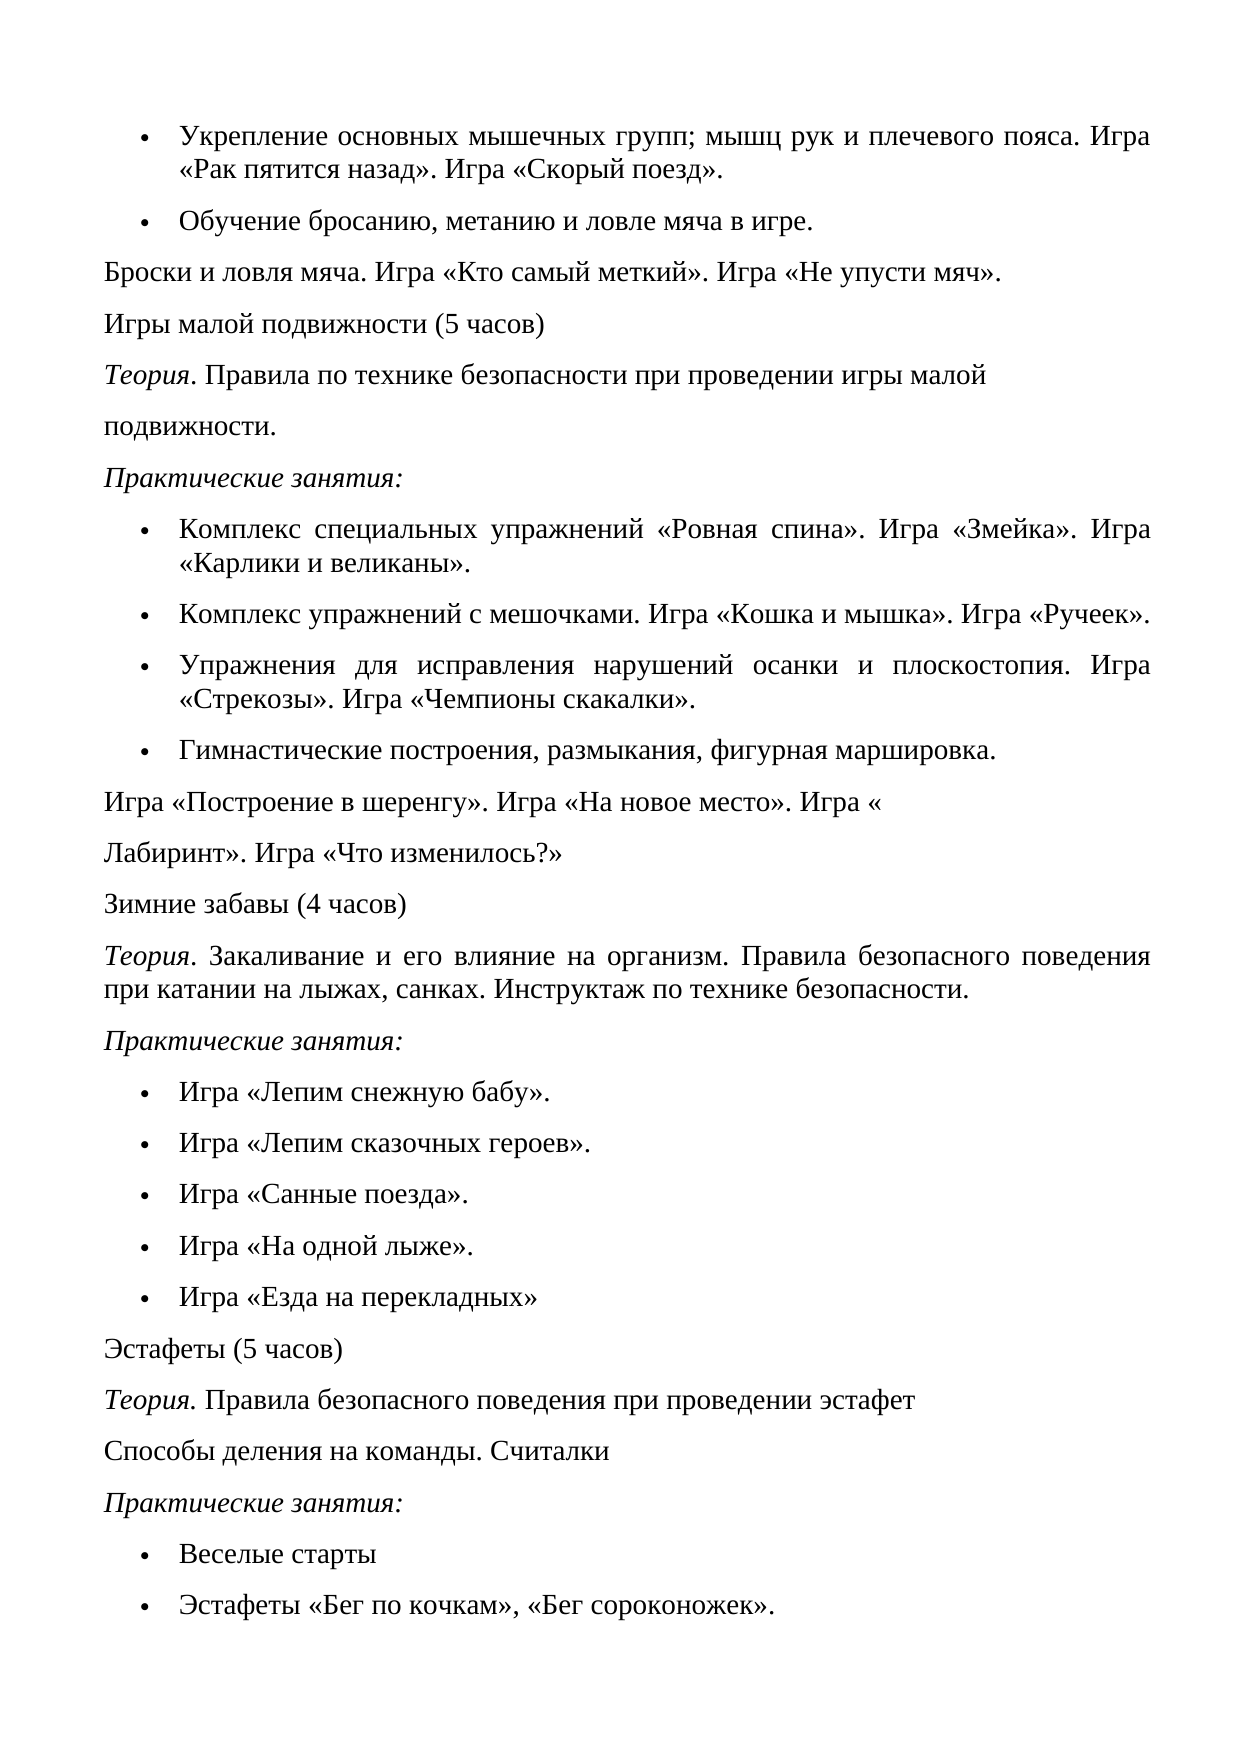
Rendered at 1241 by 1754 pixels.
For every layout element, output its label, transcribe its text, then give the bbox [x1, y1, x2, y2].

text Способы деления на команды. Считалки [103, 1433, 1152, 1467]
list Укрепление основных мышечных групп; мышц рук и плечевого пояса. Игра «Рак пятится назад». Игра «Скорый поезд». [141, 118, 1152, 185]
list Эстафеты «Бег по кочкам», «Бег сороконожек». [141, 1587, 1152, 1621]
text Игры малой подвижности (5 часов) [103, 306, 1152, 339]
text Теория. Правила безопасного поведения при проведении эстафет [103, 1382, 1152, 1416]
text Лабиринт». Игра «Что изменилось?» [103, 835, 1152, 868]
list Комплекс специальных упражнений «Ровная спина». Игра «Змейка». Игра «Карлики и великаны». [141, 511, 1152, 578]
list Веселые старты [141, 1536, 1152, 1570]
list Игра «Езда на перекладных» [141, 1279, 1152, 1313]
text Броски и ловля мяча. Игра «Кто самый меткий». Игра «Не упусти мяч». [103, 254, 1152, 288]
list Обучение бросанию, метанию и ловле мяча в игре. [141, 203, 1152, 237]
list Игра «На одной лыже». [141, 1228, 1152, 1262]
list Гимнастические построения, размыкания, фигурная маршировка. [141, 732, 1152, 766]
text Игра «Построение в шеренгу». Игра «На новое место». Игра « [103, 784, 1152, 817]
text Эстафеты (5 часов) [103, 1331, 1152, 1364]
text Практические занятия: [103, 1023, 1152, 1056]
text Практические занятия: [103, 460, 1152, 493]
text подвижности. [103, 408, 1152, 442]
list Игра «Санные поезда». [141, 1177, 1152, 1210]
text Теория. Правила по технике безопасности при проведении игры малой [103, 357, 1152, 391]
list Комплекс упражнений с мешочками. Игра «Кошка и мышка». Игра «Ручеек». [141, 596, 1152, 629]
text Практические занятия: [103, 1485, 1152, 1518]
list Упражнения для исправления нарушений осанки и плоскостопия. Игра «Стрекозы». Игра «Чемпионы скакалки». [141, 647, 1152, 714]
text Зимние забавы (4 часов) [103, 886, 1152, 920]
list Игра «Лепим сказочных героев». [141, 1125, 1152, 1159]
text Теория. Закаливание и его влияние на организм. Правила безопасного поведения при катании на лыжах, санках. Инструктаж по технике безопасности. [103, 938, 1152, 1005]
list Игра «Лепим снежную бабу». [141, 1074, 1152, 1107]
